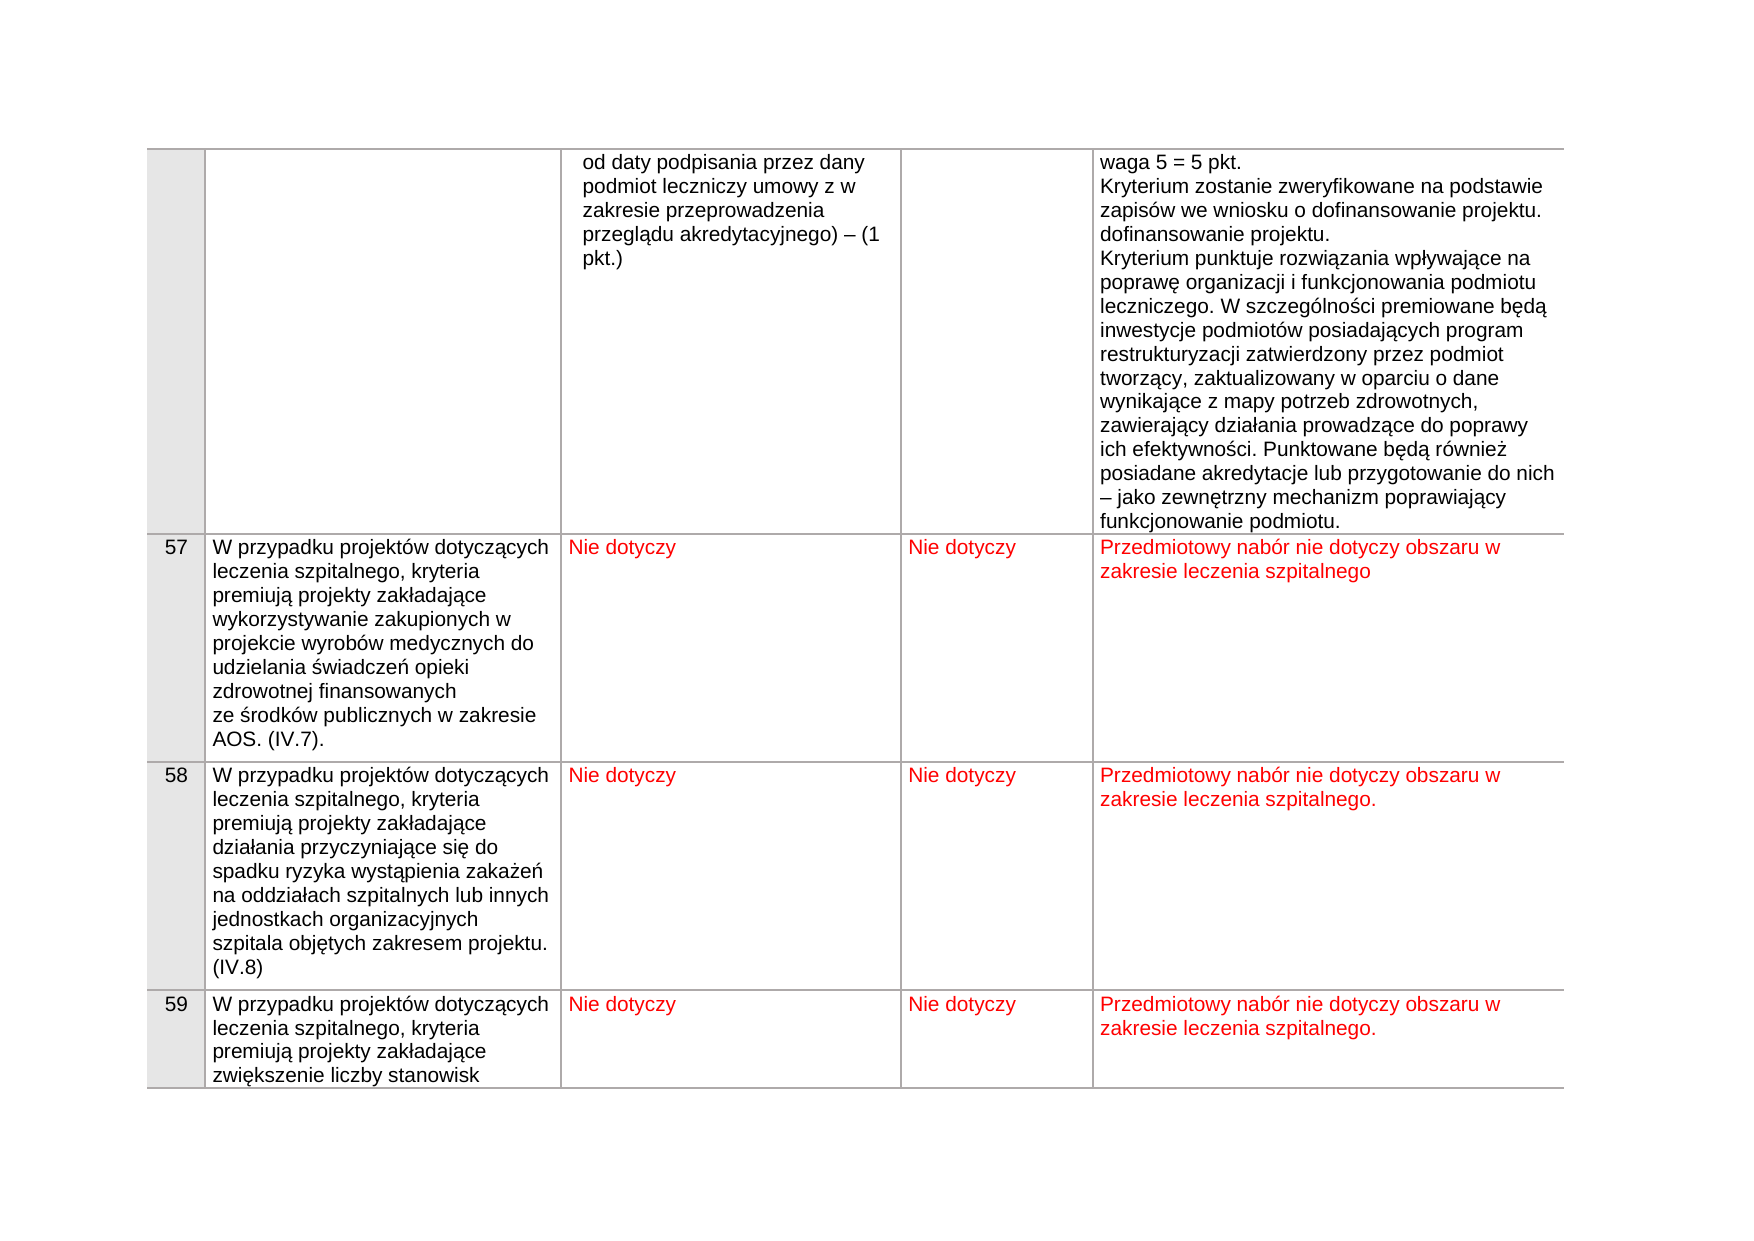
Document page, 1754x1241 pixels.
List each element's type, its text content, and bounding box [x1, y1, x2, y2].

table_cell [206, 991, 560, 1087]
table_cell Przedmiotowy nabór nie dotyczy obszaru w zakresie leczenia szpitalnego [1094, 535, 1564, 761]
table_cell Nie dotyczy [562, 763, 900, 989]
table_cell Przedmiotowy nabór nie dotyczy obszaru w zakresie leczenia szpitalnego. [1094, 763, 1564, 989]
table_cell Nie dotyczy [902, 535, 1092, 761]
table_cell 57 [147, 535, 204, 761]
table_cell Nie dotyczy [902, 763, 1092, 989]
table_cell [1094, 150, 1564, 533]
table_cell Nie dotyczy [562, 535, 900, 761]
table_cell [562, 150, 900, 533]
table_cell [902, 150, 1092, 533]
table_cell Nie dotyczy [562, 991, 900, 1087]
table_cell Nie dotyczy [902, 991, 1092, 1087]
table_cell W przypadku projektów dotyczących leczenia szpitalnego, kryteria premiują projekty zakładające wykorzystywanie zakupionych w projekcie wyrobów medycznych do udzielania świadczeń opieki zdrowotnej finansowanych ze środków publicznych w zakresie AOS. (IV.7). [206, 535, 560, 761]
table_cell 59 [147, 991, 204, 1087]
table_cell W przypadku projektów dotyczących leczenia szpitalnego, kryteria premiują projekty zakładające działania przyczyniające się do spadku ryzyka wystąpienia zakażeń na oddziałach szpitalnych lub innych jednostkach organizacyjnych szpitala objętych zakresem projektu. (IV.8) [206, 763, 560, 989]
table_cell 58 [147, 763, 204, 989]
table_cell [1094, 991, 1564, 1087]
